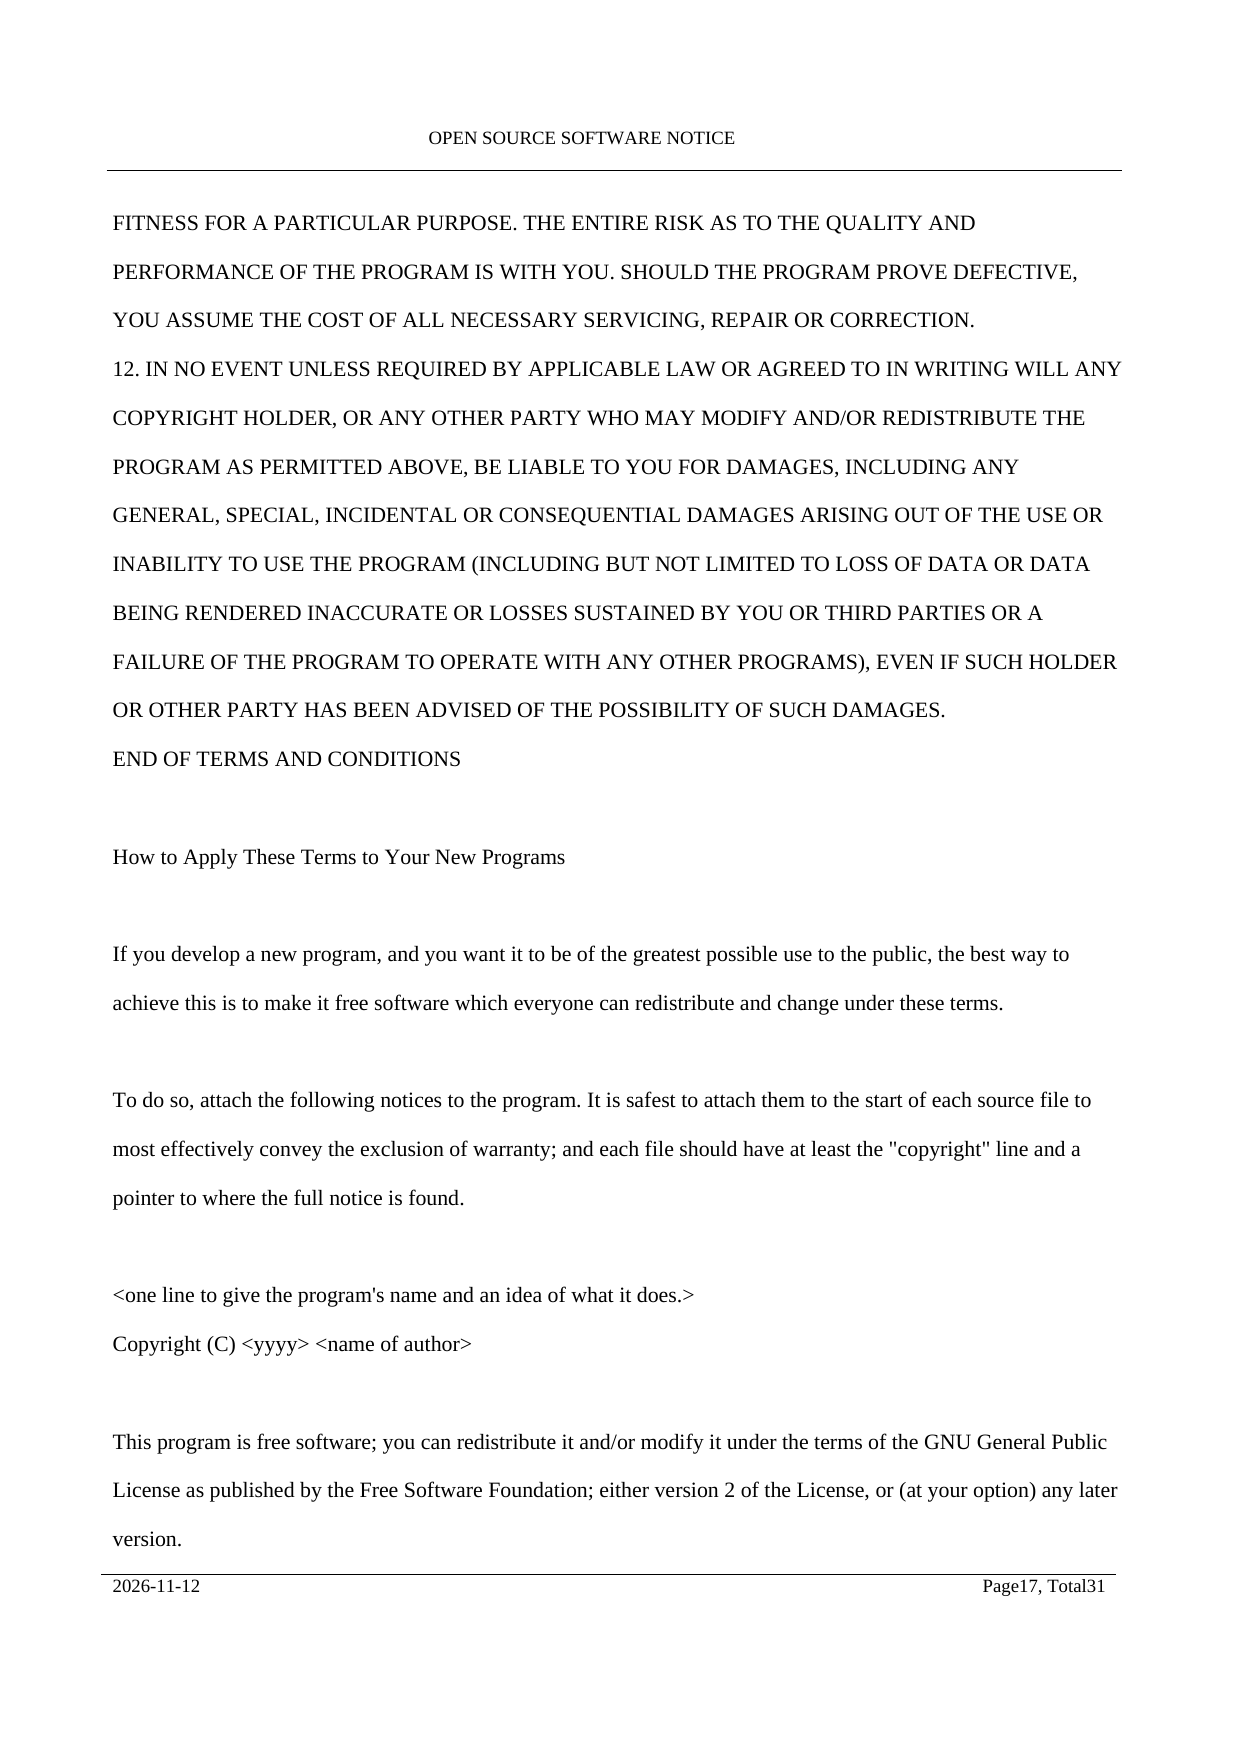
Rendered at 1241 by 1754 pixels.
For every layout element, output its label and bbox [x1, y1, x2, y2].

text [112, 206, 1128, 1555]
